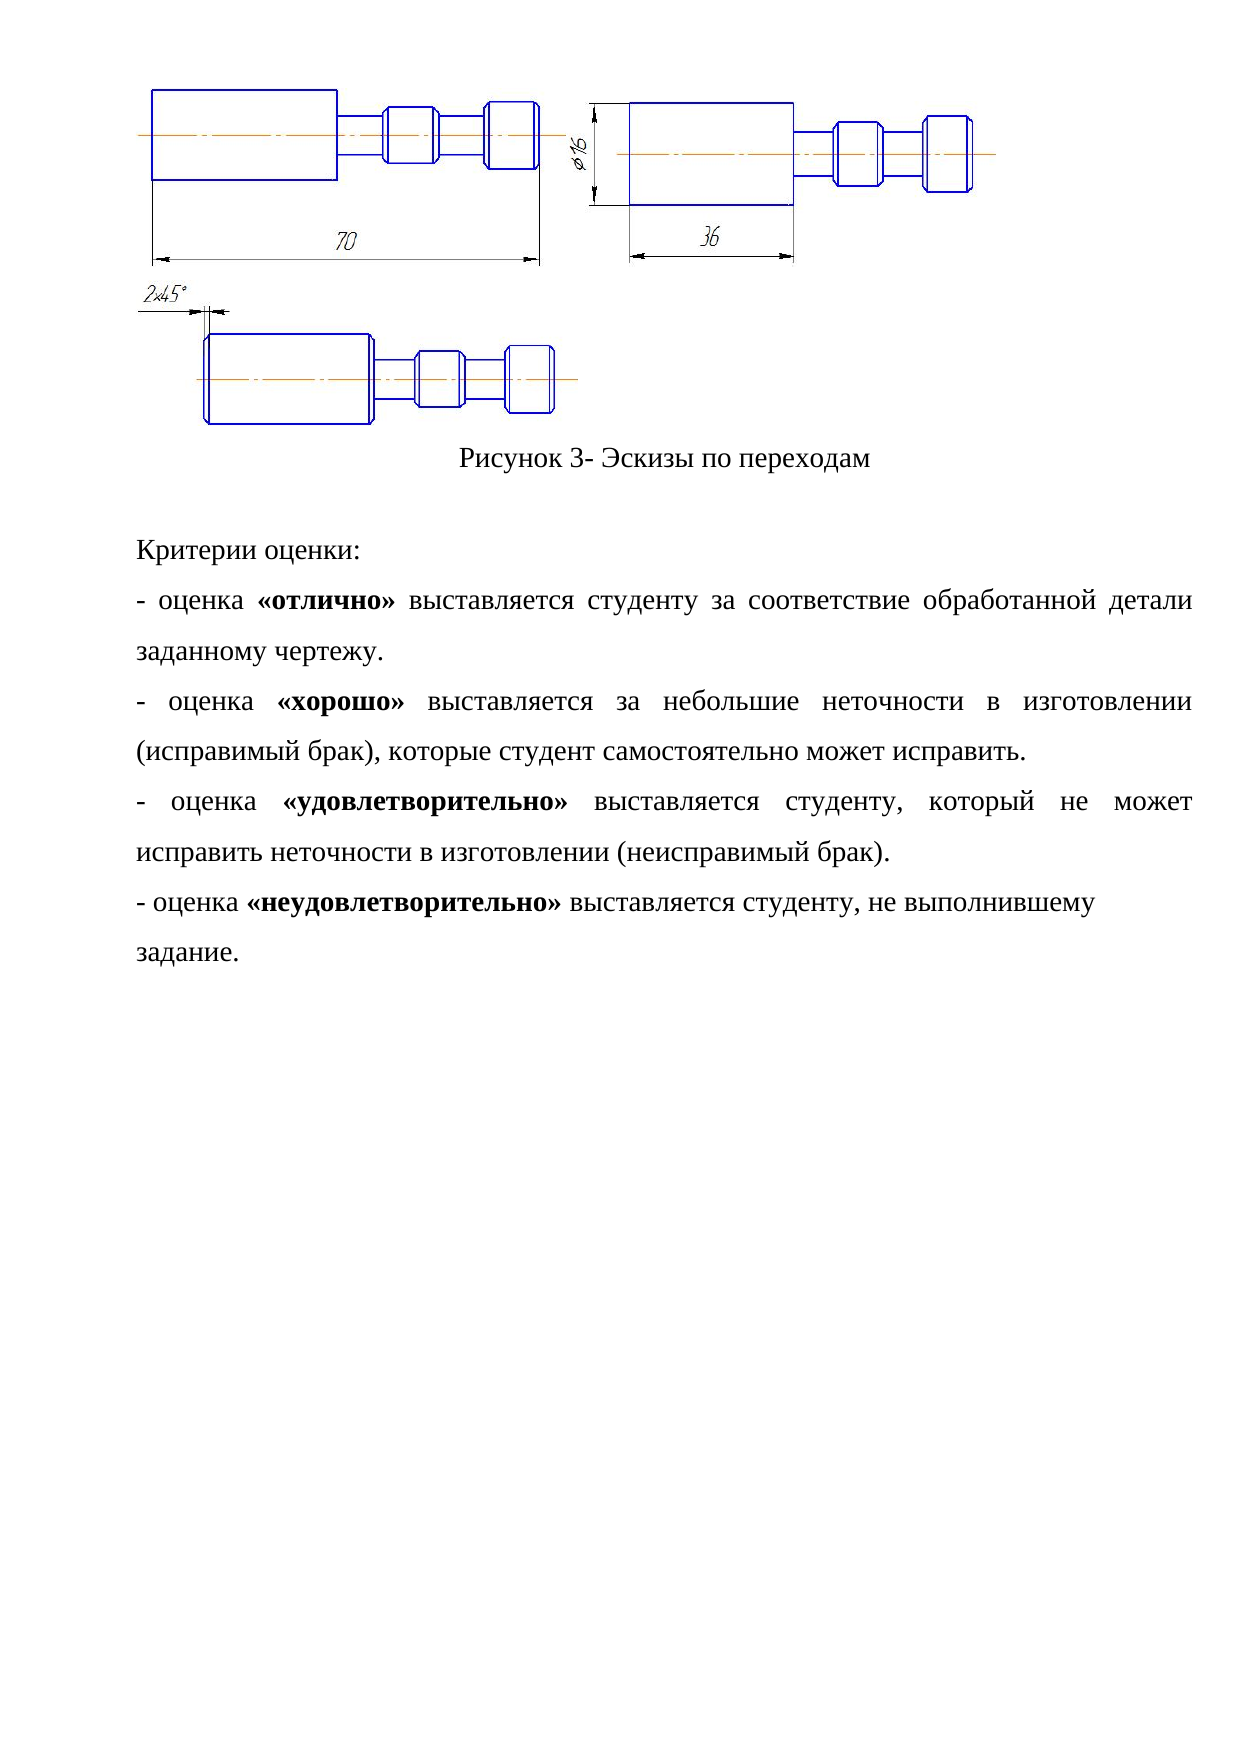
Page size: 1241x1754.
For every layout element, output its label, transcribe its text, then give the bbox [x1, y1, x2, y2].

text - оценка «хорошо» выставляется за небольшие неточности в изготовлении (исправимый брак), которые студент самостоятельно может исправить. [136, 683, 1193, 767]
text Рисунок 3- Эскизы по переходам [136, 440, 1193, 473]
picture [135, 88, 997, 267]
picture [135, 280, 578, 426]
text - оценка «удовлетворительно» выставляется студенту, который не может исправить неточности в изготовлении (неисправимый брак). [136, 783, 1193, 867]
text - оценка «отлично» выставляется студенту за соответствие обработанной детали заданному чертежу. [136, 582, 1193, 666]
text Критерии оценки: [136, 532, 1193, 566]
text - оценка «неудовлетворительно» выставляется студенту, не выполнившему задание. [136, 884, 1193, 968]
